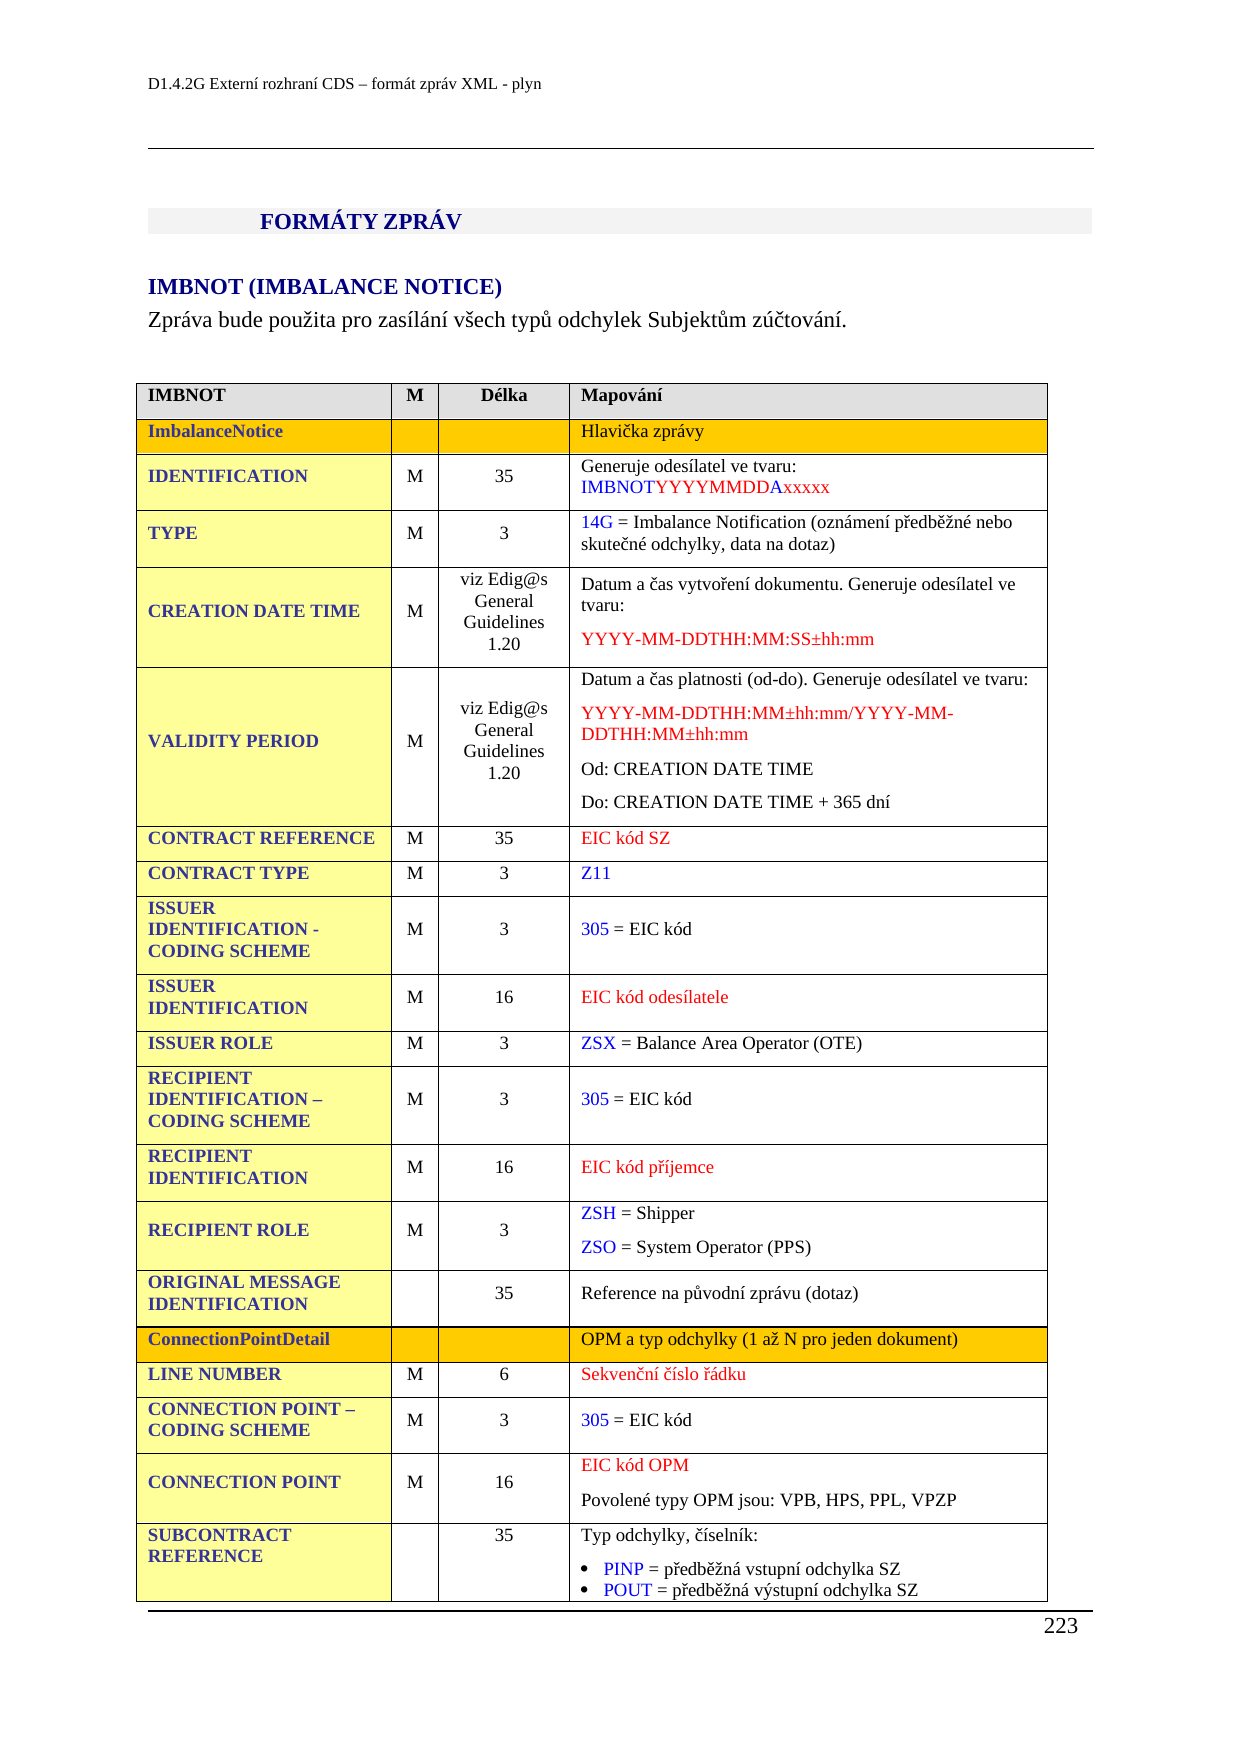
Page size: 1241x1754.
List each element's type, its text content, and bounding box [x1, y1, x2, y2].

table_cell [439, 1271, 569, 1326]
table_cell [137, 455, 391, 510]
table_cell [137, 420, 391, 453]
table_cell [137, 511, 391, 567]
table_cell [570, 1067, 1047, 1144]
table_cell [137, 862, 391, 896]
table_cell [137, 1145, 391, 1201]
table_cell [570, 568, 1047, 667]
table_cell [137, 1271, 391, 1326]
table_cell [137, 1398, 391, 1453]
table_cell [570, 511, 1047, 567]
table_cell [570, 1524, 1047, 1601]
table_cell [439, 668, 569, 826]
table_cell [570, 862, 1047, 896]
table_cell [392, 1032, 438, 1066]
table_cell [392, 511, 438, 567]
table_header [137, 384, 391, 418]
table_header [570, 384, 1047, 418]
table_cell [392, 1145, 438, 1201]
subtitle Formáty zpráv [148, 208, 1092, 234]
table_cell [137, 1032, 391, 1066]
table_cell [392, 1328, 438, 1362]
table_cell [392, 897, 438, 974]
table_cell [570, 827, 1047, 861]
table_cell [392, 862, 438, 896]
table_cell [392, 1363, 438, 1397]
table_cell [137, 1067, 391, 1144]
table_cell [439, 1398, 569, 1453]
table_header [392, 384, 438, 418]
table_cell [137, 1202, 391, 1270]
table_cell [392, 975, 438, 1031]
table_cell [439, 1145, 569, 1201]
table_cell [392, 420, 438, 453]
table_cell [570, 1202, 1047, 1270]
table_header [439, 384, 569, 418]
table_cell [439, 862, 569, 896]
subtitle IMBNOT (Imbalance Notice) [148, 273, 1092, 299]
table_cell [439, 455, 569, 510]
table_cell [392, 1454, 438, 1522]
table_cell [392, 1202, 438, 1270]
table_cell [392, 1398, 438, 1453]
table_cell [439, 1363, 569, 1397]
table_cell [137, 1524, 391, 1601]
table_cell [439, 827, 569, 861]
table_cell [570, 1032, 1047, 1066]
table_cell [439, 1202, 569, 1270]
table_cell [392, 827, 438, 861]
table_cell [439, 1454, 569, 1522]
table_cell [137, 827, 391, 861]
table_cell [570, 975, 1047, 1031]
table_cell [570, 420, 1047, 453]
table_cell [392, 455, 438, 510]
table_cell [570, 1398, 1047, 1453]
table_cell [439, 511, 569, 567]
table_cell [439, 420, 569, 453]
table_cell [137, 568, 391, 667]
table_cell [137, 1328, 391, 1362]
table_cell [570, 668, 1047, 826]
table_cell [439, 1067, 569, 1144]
text Zpráva bude použita pro zasílání všech typů odchylek Subjektům zúčtování. [148, 306, 1092, 332]
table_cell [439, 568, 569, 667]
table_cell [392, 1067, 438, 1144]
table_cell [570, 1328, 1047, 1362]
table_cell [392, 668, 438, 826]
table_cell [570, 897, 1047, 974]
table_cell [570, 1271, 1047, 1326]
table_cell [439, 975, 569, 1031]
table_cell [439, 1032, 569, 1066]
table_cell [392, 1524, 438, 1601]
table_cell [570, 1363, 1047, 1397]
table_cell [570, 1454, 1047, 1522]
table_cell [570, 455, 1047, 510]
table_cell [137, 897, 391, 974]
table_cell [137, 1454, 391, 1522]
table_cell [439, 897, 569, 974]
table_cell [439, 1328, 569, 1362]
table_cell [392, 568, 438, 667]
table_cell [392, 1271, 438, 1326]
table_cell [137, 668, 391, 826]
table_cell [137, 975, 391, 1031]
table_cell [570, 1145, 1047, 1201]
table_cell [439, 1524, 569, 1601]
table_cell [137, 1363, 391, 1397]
